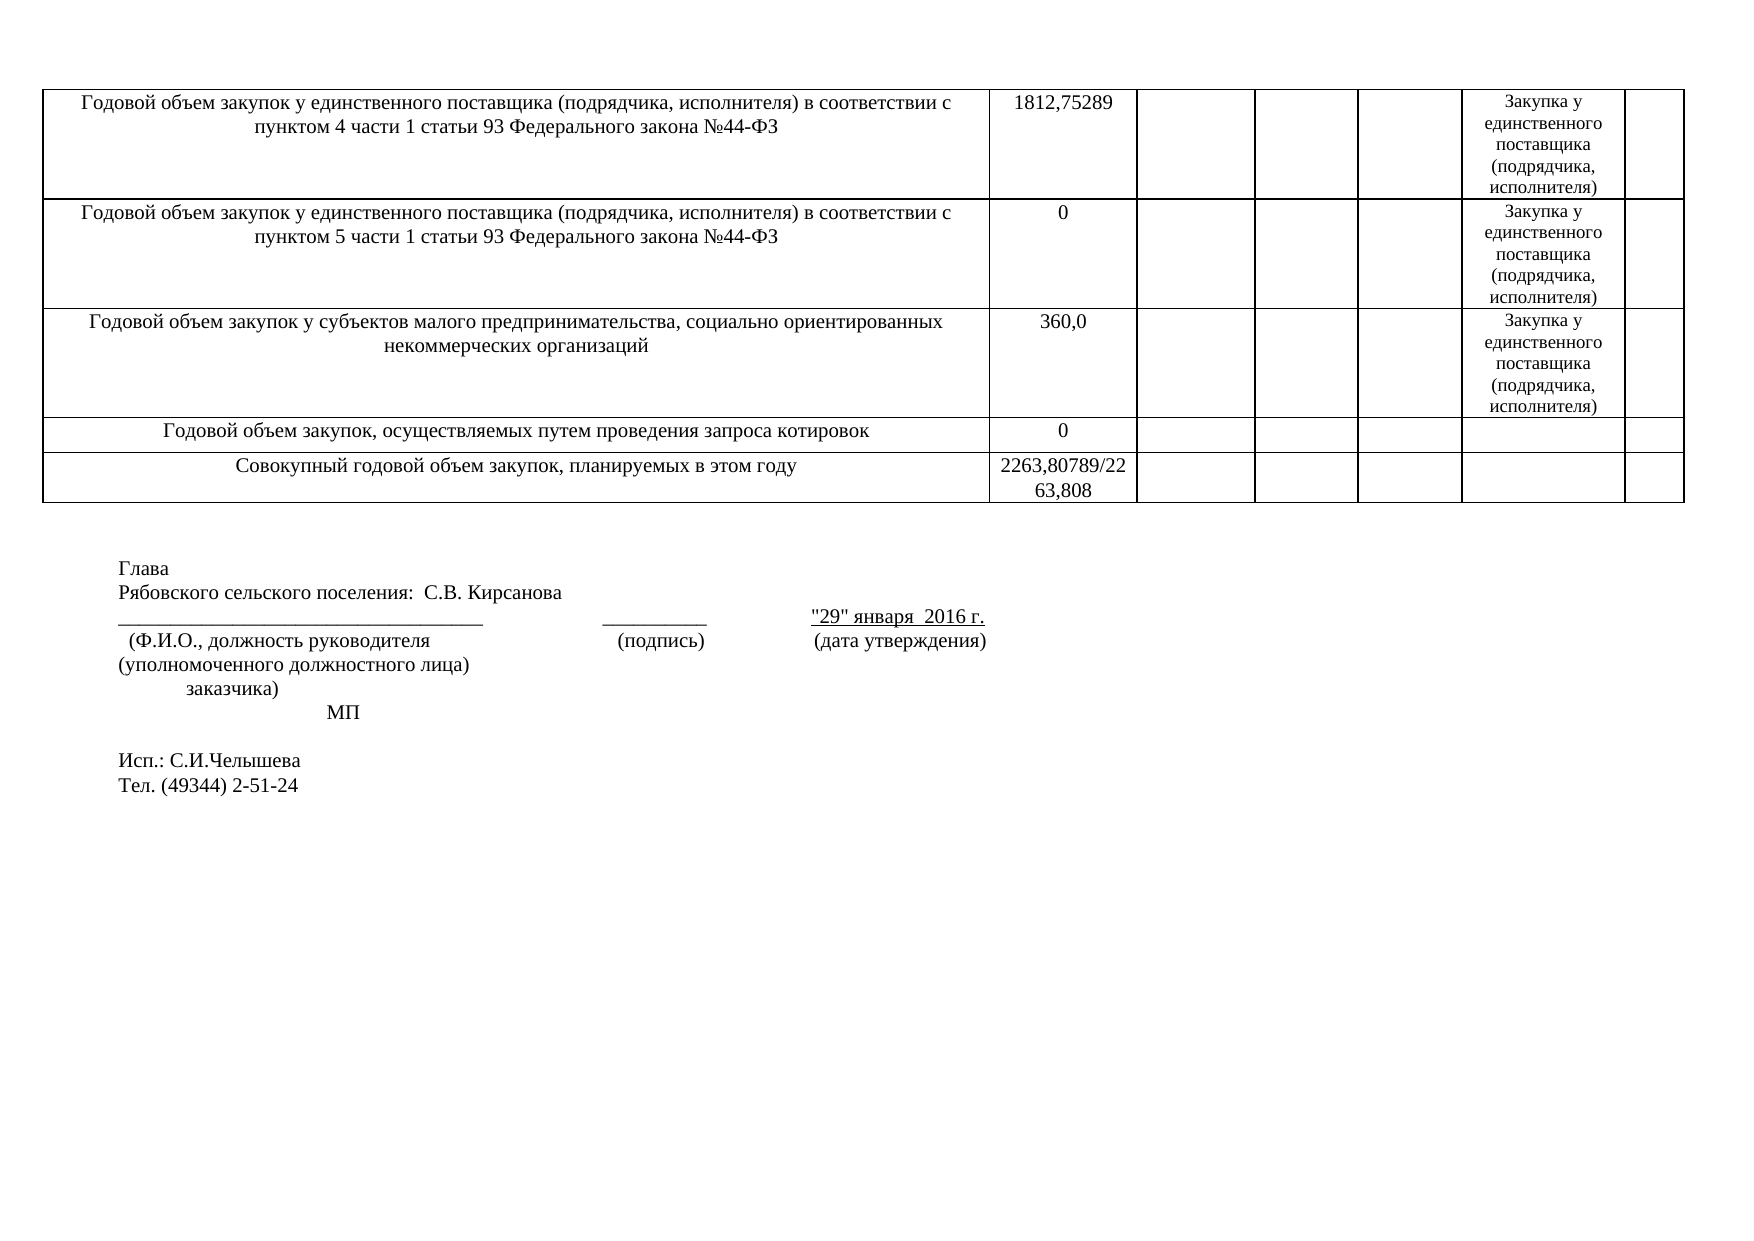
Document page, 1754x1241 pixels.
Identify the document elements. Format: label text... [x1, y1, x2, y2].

table_cell Годовой объем закупок, осуществляемых путем проведения запроса котировок [44, 418, 989, 452]
table_cell [1138, 90, 1254, 198]
text Исп.: С.И.Челышева [118, 748, 1636, 772]
table_cell Годовой объем закупок у единственного поставщика (подрядчика, исполнителя) в соответствии с пунктом 5 части 1 статьи 93 Федерального закона №44-ФЗ [44, 200, 989, 307]
table_cell Закупка у единственного поставщика (подрядчика, исполнителя) [1463, 200, 1624, 307]
table_cell Закупка у единственного поставщика (подрядчика, исполнителя) [1463, 309, 1624, 417]
table_cell [1256, 90, 1357, 198]
text (Ф.И.О., должность руководителя (подпись) (дата утверждения) [118, 628, 1636, 652]
table_cell [1256, 453, 1357, 502]
text Рябовского сельского поселения: С.В. Кирсанова [118, 580, 1636, 604]
table_cell [1256, 200, 1357, 307]
table_cell 1812,75289 [990, 90, 1136, 198]
table_cell [1138, 309, 1254, 417]
table_cell [1359, 309, 1461, 417]
table_cell [1626, 418, 1683, 452]
table_cell 2263,80789/2263,808 [990, 453, 1136, 502]
table_cell 0 [990, 418, 1136, 452]
table_cell [1138, 418, 1254, 452]
table_cell [1359, 418, 1461, 452]
text заказчика) [118, 676, 1636, 700]
table_cell 360,0 [990, 309, 1136, 417]
table_cell [1359, 453, 1461, 502]
table_cell [1138, 453, 1254, 502]
table_cell Совокупный годовой объем закупок, планируемых в этом году [44, 453, 989, 502]
table_cell [1626, 90, 1683, 198]
text Тел. (49344) 2-51-24 [118, 772, 1636, 797]
text ___________________________________ __________ "29" января 2016 г. [118, 604, 1636, 628]
text (уполномоченного должностного лица) [118, 652, 1636, 676]
table_cell [1626, 200, 1683, 307]
table_cell [1359, 200, 1461, 307]
text МП [118, 700, 1636, 724]
table_cell [1626, 309, 1683, 417]
table_cell [1256, 309, 1357, 417]
table_cell [1463, 418, 1624, 452]
table_cell [1359, 90, 1461, 198]
table_cell Годовой объем закупок у единственного поставщика (подрядчика, исполнителя) в соответствии с пунктом 4 части 1 статьи 93 Федерального закона №44-ФЗ [44, 90, 989, 198]
table_cell [1256, 418, 1357, 452]
table_cell 0 [990, 200, 1136, 307]
table_cell Годовой объем закупок у субъектов малого предпринимательства, социально ориентированных некоммерческих организаций [44, 309, 989, 417]
text Глава [118, 556, 1636, 580]
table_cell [1463, 90, 1624, 198]
table_cell [1138, 200, 1254, 307]
table_cell [1463, 453, 1624, 502]
table_cell [1626, 453, 1683, 502]
